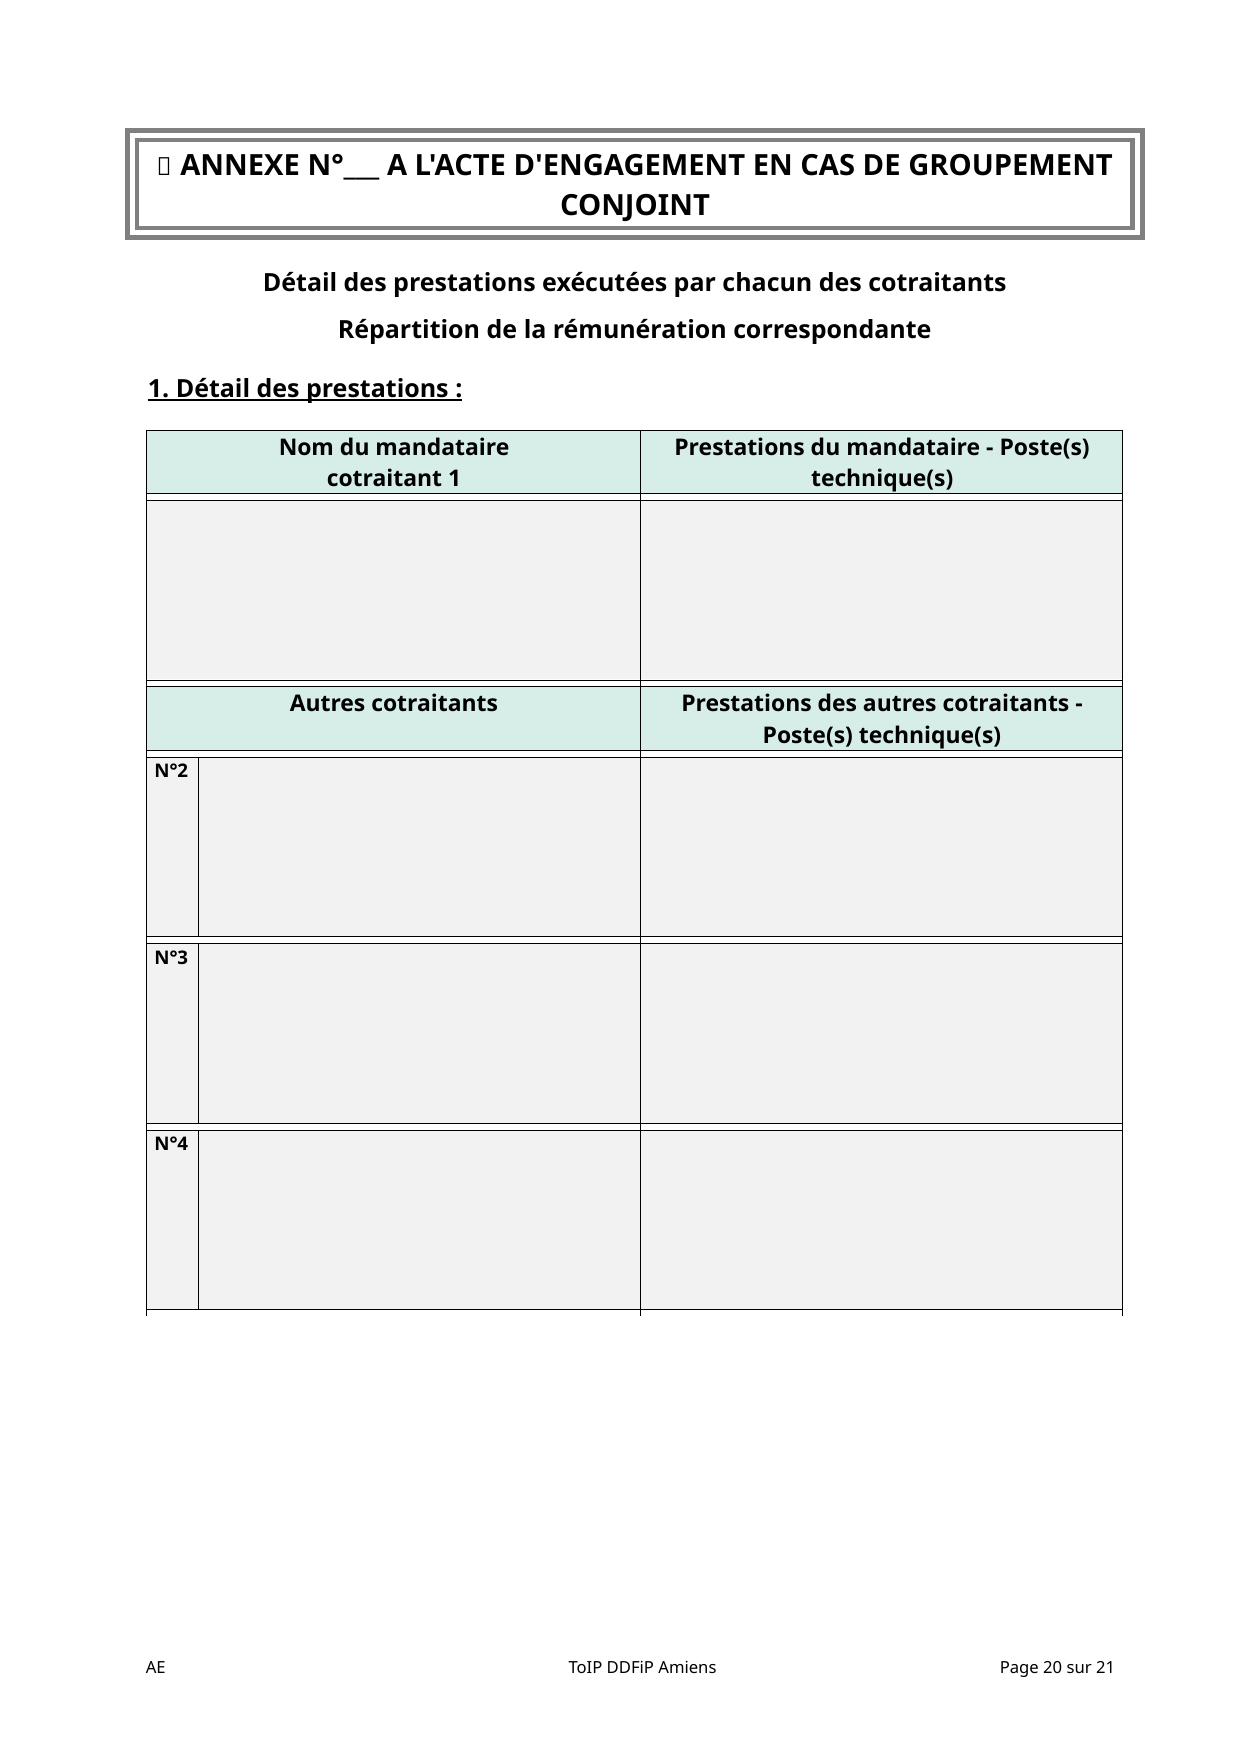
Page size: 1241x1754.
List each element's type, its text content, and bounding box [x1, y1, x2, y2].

table_cell Prestations des autres cotraitants - Poste(s) technique(s) [641, 687, 1122, 750]
table_cell [147, 494, 640, 500]
table_cell N°4 [147, 1131, 198, 1309]
table_cell [147, 751, 640, 757]
table_cell [147, 681, 640, 686]
table_cell [641, 494, 1122, 500]
table_cell [641, 1310, 1122, 1316]
table_header Nom du mandataire cotraitant 1 [147, 431, 640, 493]
table_cell [641, 501, 1122, 679]
table_cell [641, 758, 1122, 936]
table_cell [199, 1131, 640, 1309]
table_cell [641, 1124, 1122, 1129]
table_cell Autres cotraitants [147, 687, 640, 750]
table_cell [147, 1124, 640, 1129]
table_cell [641, 937, 1122, 943]
table_header Prestations du mandataire - Poste(s) technique(s) [641, 431, 1122, 493]
table_cell [147, 1310, 640, 1316]
text Détail des prestations exécutées par chacun des cotraitants [148, 265, 1122, 299]
table_cell [641, 681, 1122, 686]
table_cell [641, 1131, 1122, 1309]
text 1. Détail des prestations : [148, 370, 1122, 404]
table_cell [199, 944, 640, 1123]
table_cell [147, 501, 640, 679]
text  ANNEXE N°___ A L'ACTE D'ENGAGEMENT EN CAS DE GROUPEMENT CONJOINT [130, 133, 1140, 235]
text Répartition de la rémunération correspondante [148, 311, 1122, 345]
table_cell [199, 758, 640, 936]
table_cell [641, 751, 1122, 757]
table_cell N°3 [147, 944, 198, 1123]
table_cell [147, 937, 640, 943]
table_cell N°2 [147, 758, 198, 936]
table_cell [641, 944, 1122, 1123]
